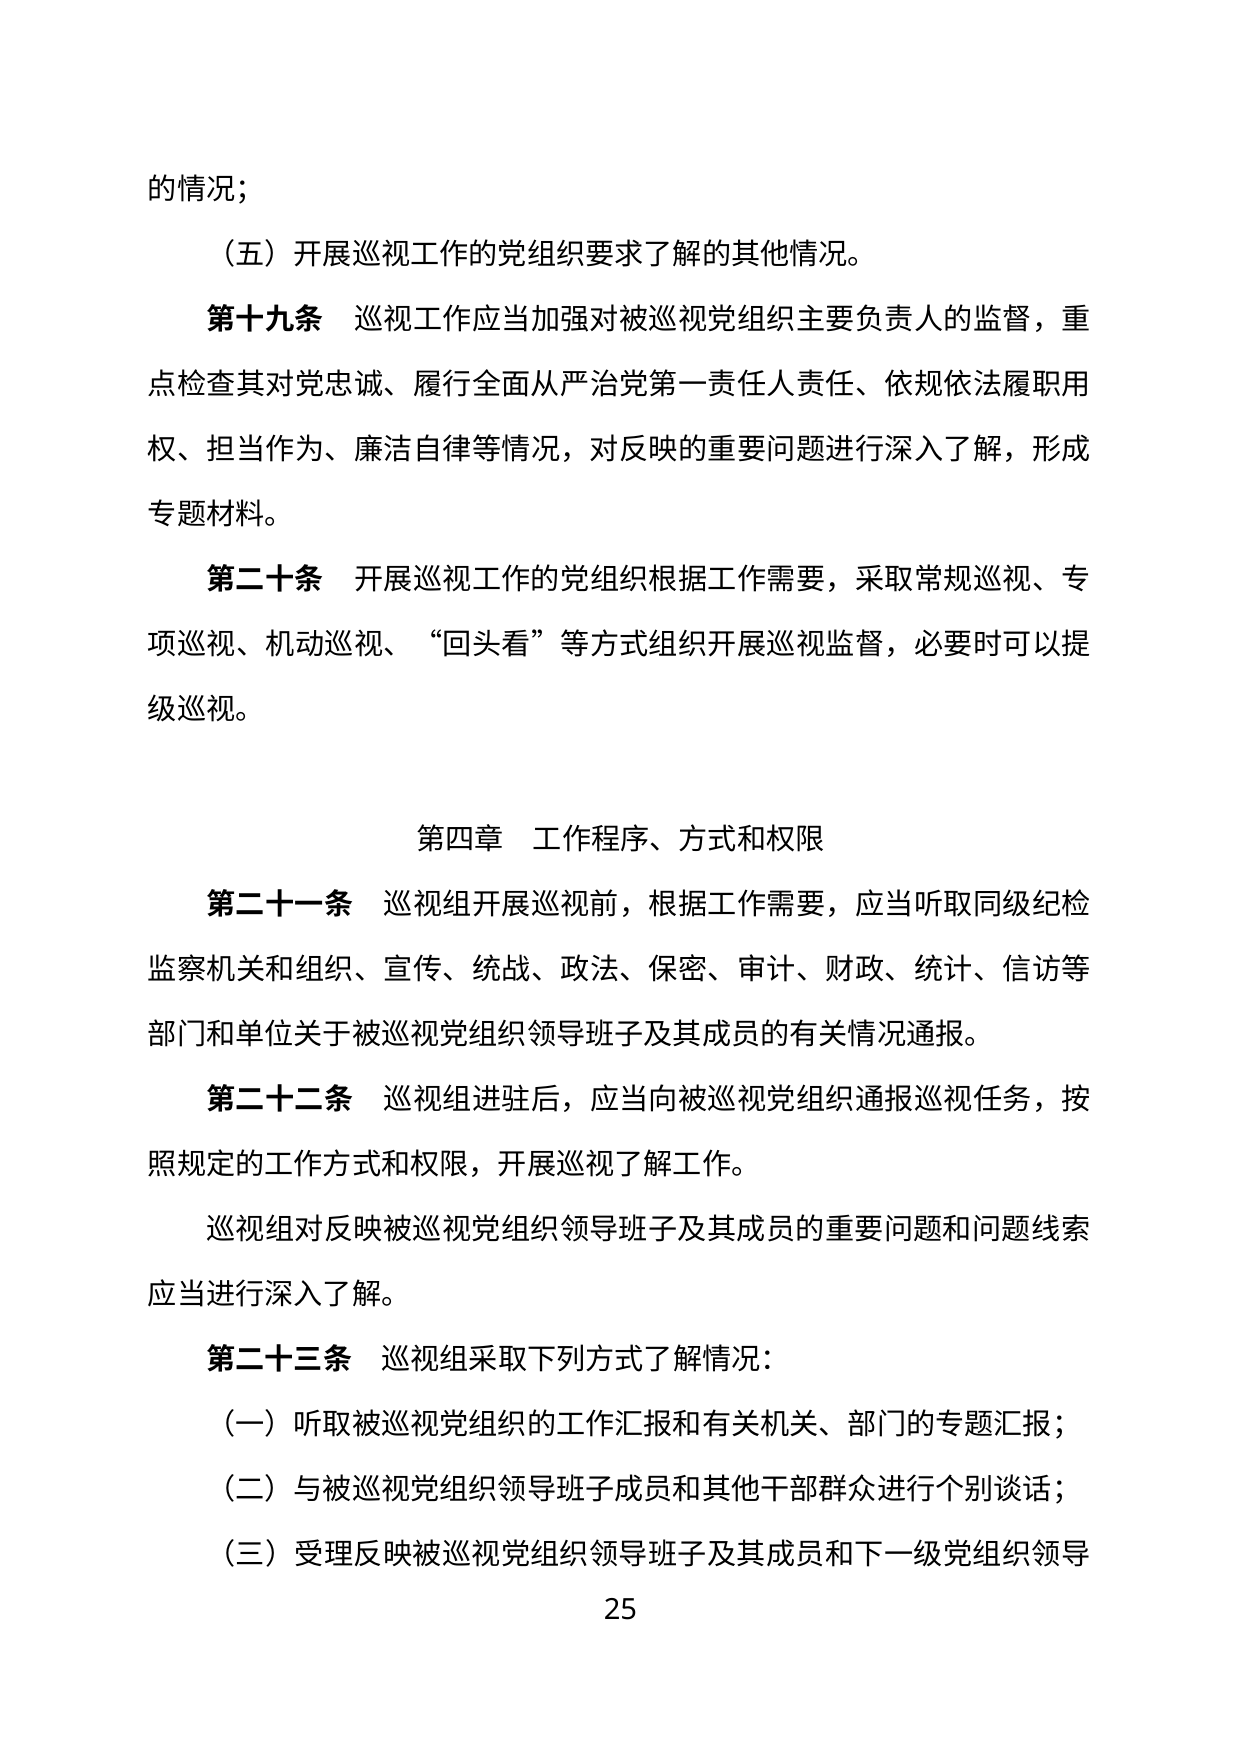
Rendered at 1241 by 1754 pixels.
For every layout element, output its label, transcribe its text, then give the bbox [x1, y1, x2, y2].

text （二）与被巡视党组织领导班子成员和其他干部群众进行个别谈话； [148, 1454, 1092, 1519]
text 第四章 工作程序、方式和权限 [148, 804, 1092, 869]
text 第二十二条 巡视组进驻后，应当向被巡视党组织通报巡视任务，按照规定的工作方式和权限，开展巡视了解工作。 [148, 1064, 1092, 1194]
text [148, 154, 1092, 219]
text 巡视组对反映被巡视党组织领导班子及其成员的重要问题和问题线索，应当进行深入了解。 [148, 1194, 1092, 1324]
text 第二十条 开展巡视工作的党组织根据工作需要，采取常规巡视、专项巡视、机动巡视、“回头看”等方式组织开展巡视监督，必要时可以提级巡视。 [148, 544, 1092, 739]
text 第二十三条 巡视组采取下列方式了解情况： [148, 1324, 1092, 1389]
text （一）听取被巡视党组织的工作汇报和有关机关、部门的专题汇报； [148, 1389, 1092, 1454]
text 第十九条 巡视工作应当加强对被巡视党组织主要负责人的监督，重点检查其对党忠诚、履行全面从严治党第一责任人责任、依规依法履职用权、担当作为、廉洁自律等情况，对反映的重要问题进行深入了解，形成专题材料。 [148, 284, 1092, 544]
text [148, 1519, 1092, 1584]
text （五）开展巡视工作的党组织要求了解的其他情况。 [148, 219, 1092, 284]
text 第二十一条 巡视组开展巡视前，根据工作需要，应当听取同级纪检监察机关和组织、宣传、统战、政法、保密、审计、财政、统计、信访等部门和单位关于被巡视党组织领导班子及其成员的有关情况通报。 [148, 869, 1092, 1064]
